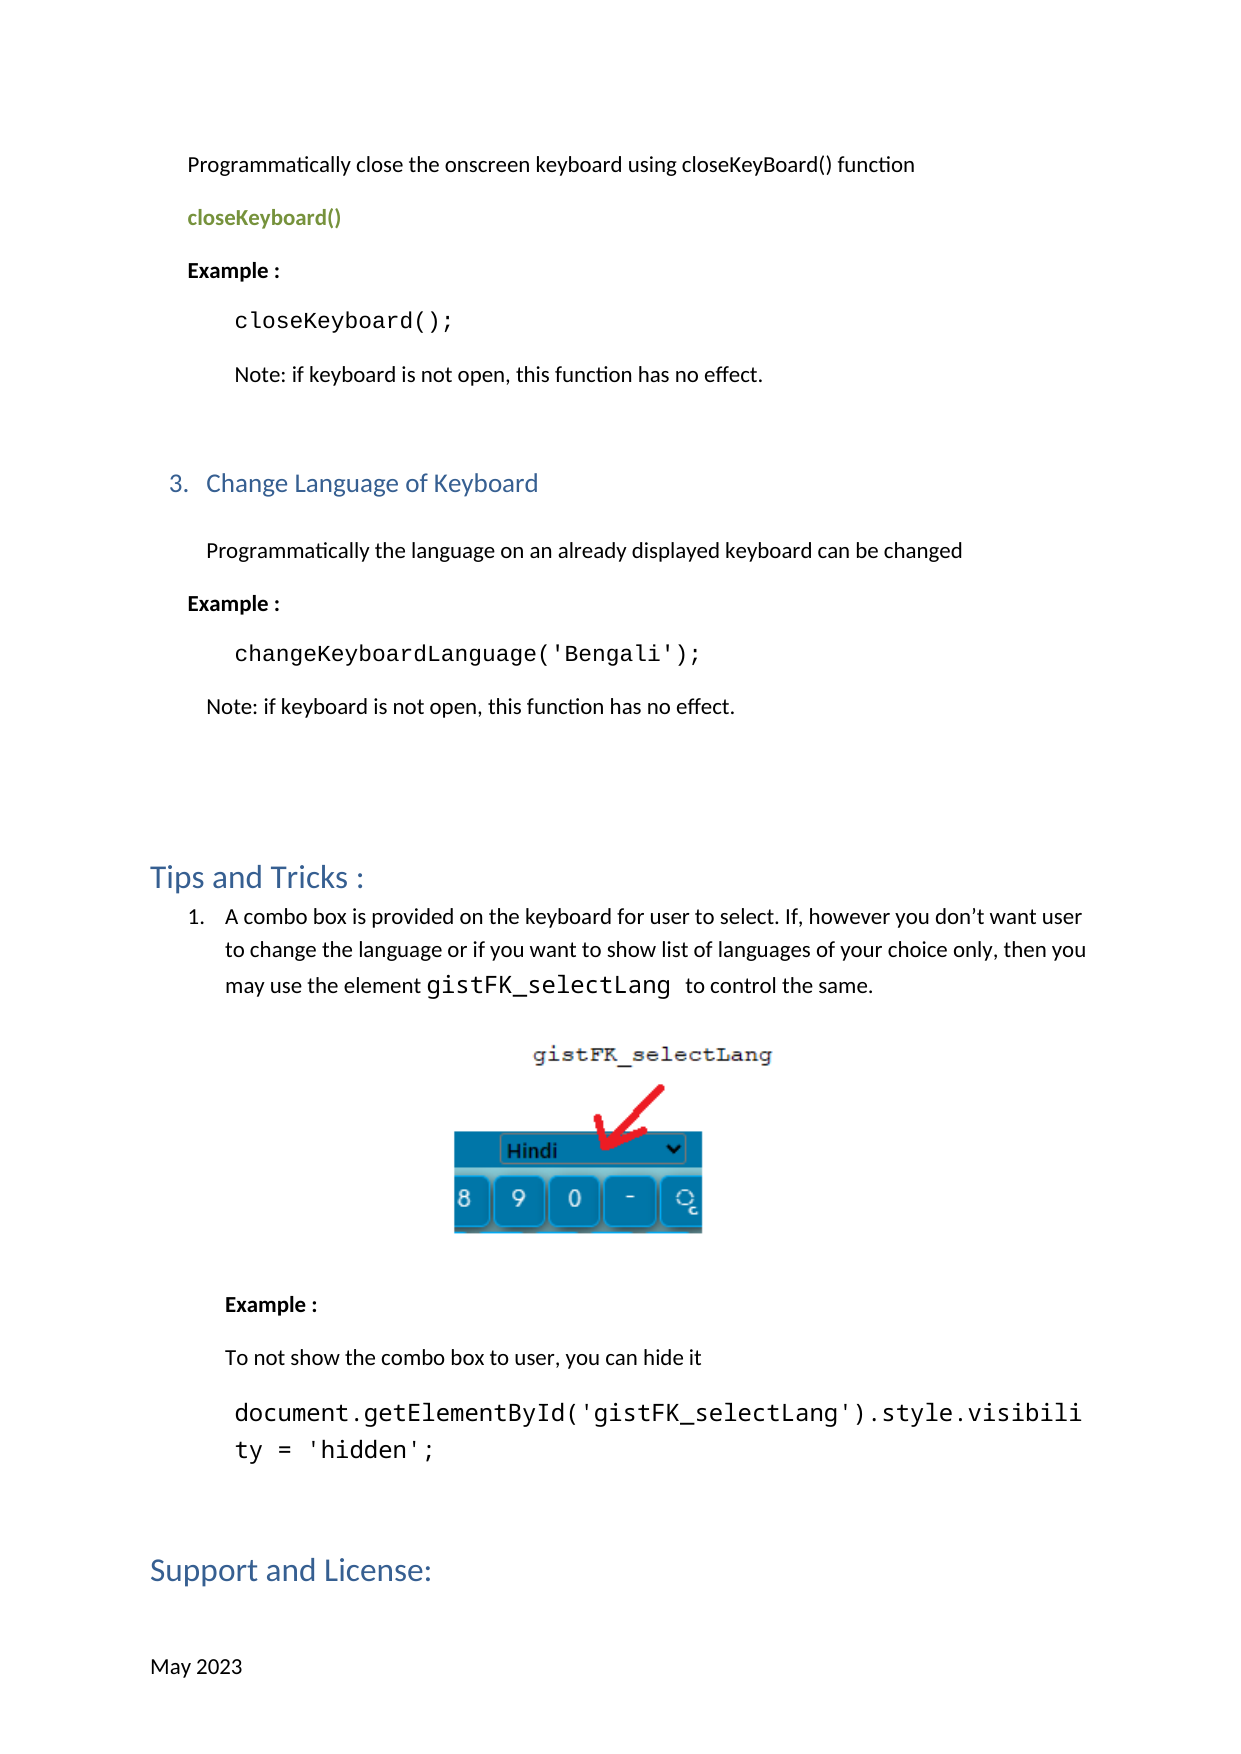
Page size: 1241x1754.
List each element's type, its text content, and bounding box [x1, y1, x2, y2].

text Example : [150, 1290, 1090, 1318]
text To not show the combo box to user, you can hide it [150, 1343, 1090, 1371]
text Example : [187, 589, 1090, 617]
text closeKeyboard(); [234, 309, 1090, 335]
text closeKeyboard() [187, 203, 1090, 231]
text Note: if keyboard is not open, this function has no effect. [150, 692, 1090, 721]
subtitle Tips and Tricks : [150, 856, 1090, 896]
list A combo box is provided on the keyboard for user to select. If, however you don’t want user to change the language or if you want to show list of languages of your choice only, then you may use the element gistFK_selectLang to control the same. [187, 902, 1090, 1000]
text Note: if keyboard is not open, this function has no effect. [234, 360, 1090, 388]
list Programmatically close the onscreen keyboard using closeKeyBoard() function [187, 150, 1090, 178]
subtitle Support and License: [150, 1549, 1090, 1589]
text document.getElementById('gistFK_selectLang').style.visibility = 'hidden'; [234, 1396, 1090, 1466]
text changeKeyboardLanguage('Bengali'); [234, 642, 1090, 668]
subtitle Change Language of Keyboard [169, 466, 1090, 499]
text Example : [187, 256, 1090, 284]
picture [431, 1025, 809, 1265]
list Programmatically the language on an already displayed keyboard can be changed [206, 536, 1090, 564]
